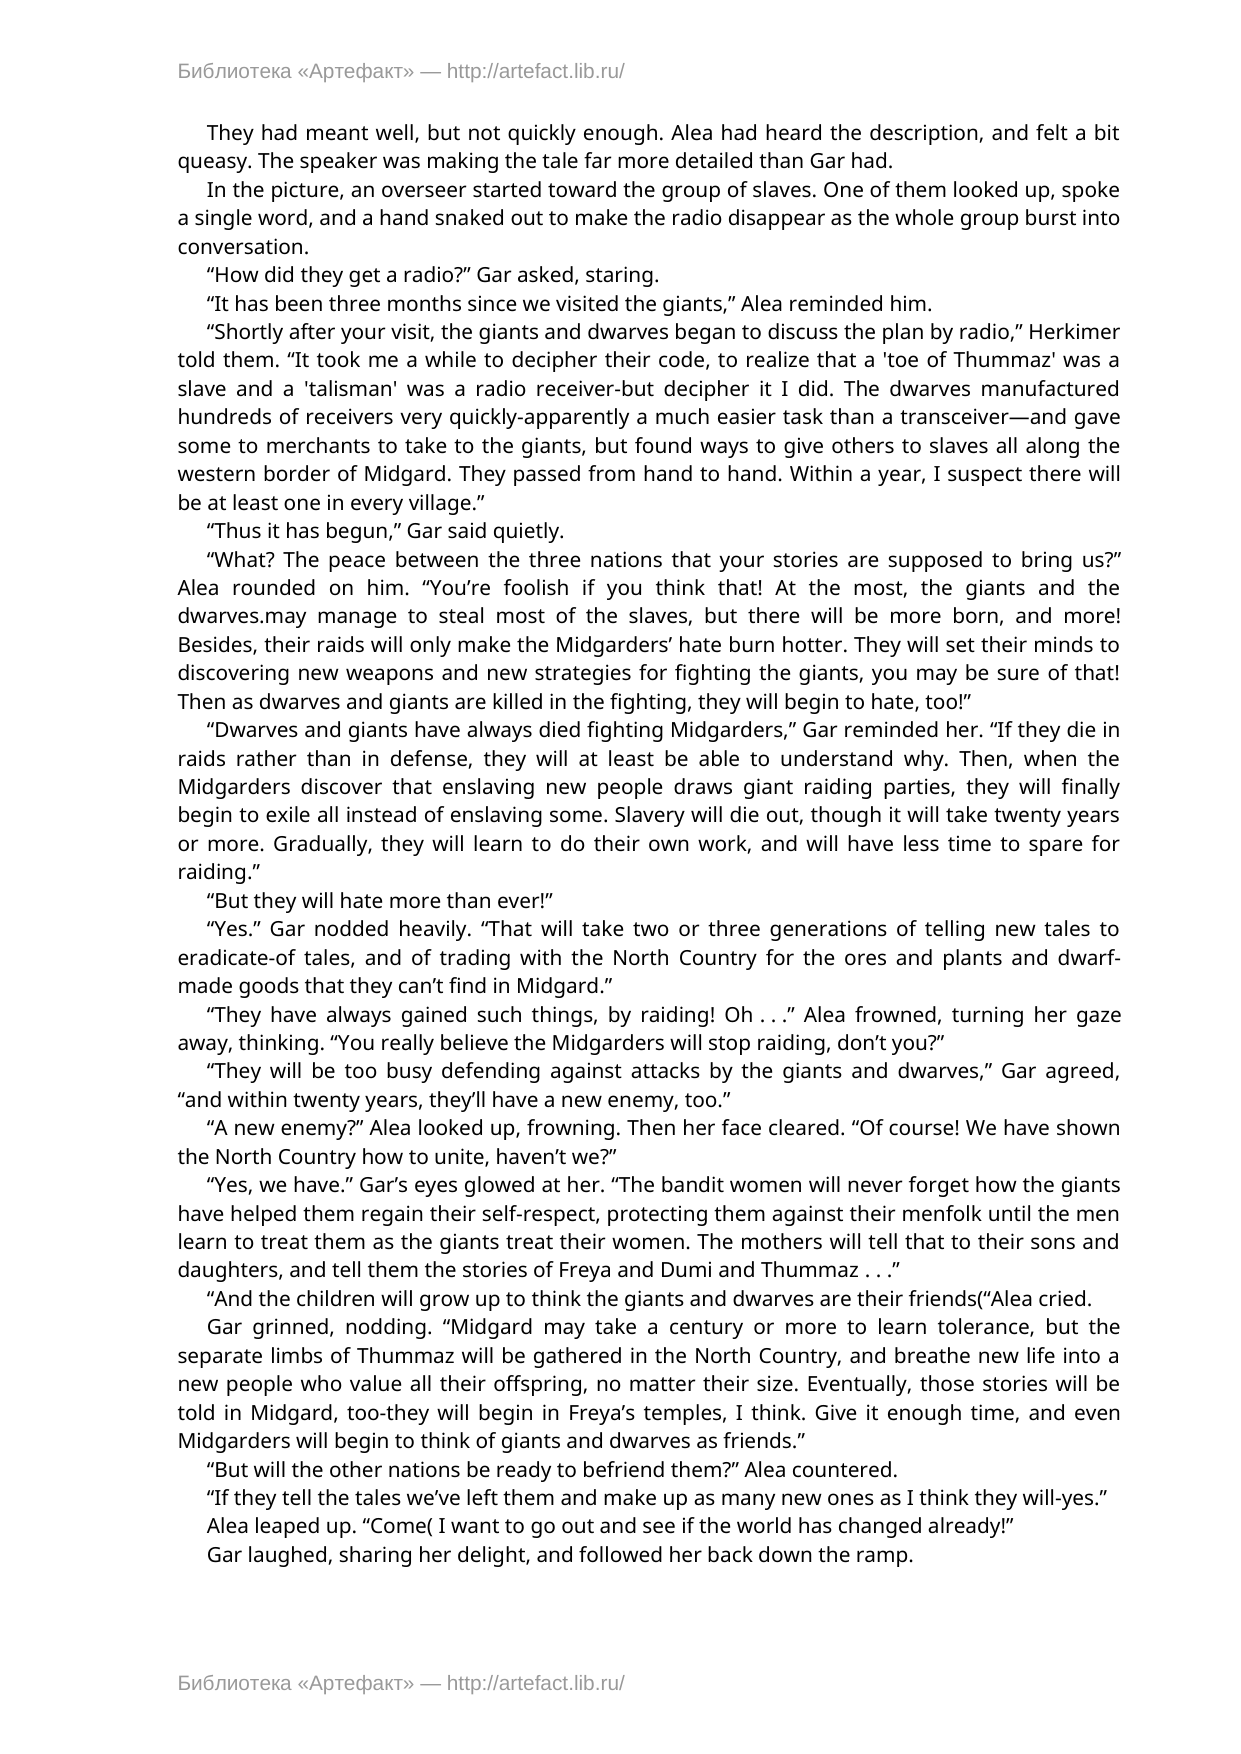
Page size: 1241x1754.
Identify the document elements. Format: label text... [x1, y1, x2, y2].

text Alea leaped up. “Come( I want to go out and see if the world has changed already!” [177, 1512, 1122, 1540]
text “If they tell the tales we’ve left them and make up as many new ones as I think they will-yes.” [177, 1483, 1122, 1512]
text “Yes.” Gar nodded heavily. “That will take two or three generations of telling new tales to eradicate-of tales, and of trading with the North Country for the ores and plants and dwarf-made goods that they can’t find in Midgard.” [177, 914, 1122, 1000]
text “Yes, we have.” Gar’s eyes glowed at her. “The bandit women will never forget how the giants have helped them regain their self-respect, protecting them against their menfolk until the men learn to treat them as the giants treat their women. The mothers will tell that to their sons and daughters, and tell them the stories of Freya and Dumi and Thummaz . . .” [177, 1170, 1122, 1284]
text “Thus it has begun,” Gar said quietly. [177, 516, 1122, 545]
text “But will the other nations be ready to befriend them?” Alea countered. [177, 1455, 1122, 1483]
text “They will be too busy defending against attacks by the giants and dwarves,” Gar agreed, “and within twenty years, they’ll have a new enemy, too.” [177, 1057, 1122, 1113]
text “They have always gained such things, by raiding! Oh . . .” Alea frowned, turning her gaze away, thinking. “You really believe the Midgarders will stop raiding, don’t you?” [177, 1000, 1122, 1057]
text “What? The peace between the three nations that your stories are supposed to bring us?” Alea rounded on him. “You’re foolish if you think that! At the most, the giants and the dwarves.may manage to steal most of the slaves, but there will be more born, and more! Besides, their raids will only make the Midgarders’ hate burn hotter. They will set their minds to discovering new weapons and new strategies for fighting the giants, you may be sure of that! Then as dwarves and giants are killed in the fighting, they will begin to hate, too!” [177, 545, 1122, 715]
text “A new enemy?” Alea looked up, frowning. Then her face cleared. “Of course! We have shown the North Country how to unite, haven’t we?” [177, 1113, 1122, 1170]
text Gar grinned, nodding. “Midgard may take a century or more to learn tolerance, but the separate limbs of Thummaz will be gathered in the North Country, and breathe new life into a new people who value all their offspring, no matter their size. Eventually, those stories will be told in Midgard, too-they will begin in Freya’s temples, I think. Give it enough time, and even Midgarders will begin to think of giants and dwarves as friends.” [177, 1312, 1122, 1455]
text “But they will hate more than ever!” [177, 886, 1122, 914]
text “It has been three months since we visited the giants,” Alea reminded him. [177, 289, 1122, 317]
text “How did they get a radio?” Gar asked, staring. [177, 260, 1122, 289]
text “Dwarves and giants have always died fighting Midgarders,” Gar reminded her. “If they die in raids rather than in defense, they will at least be able to understand why. Then, when the Midgarders discover that enslaving new people draws giant raiding parties, they will finally begin to exile all instead of enslaving some. Slavery will die out, though it will take twenty years or more. Gradually, they will learn to do their own work, and will have less time to spare for raiding.” [177, 715, 1122, 886]
text “Shortly after your visit, the giants and dwarves began to discuss the plan by radio,” Herkimer told them. “It took me a while to decipher their code, to realize that a 'toe of Thummaz' was a slave and a 'talisman' was a radio receiver-but decipher it I did. The dwarves manufactured hundreds of receivers very quickly-apparently a much easier task than a transceiver—and gave some to merchants to take to the giants, but found ways to give others to slaves all along the western border of Midgard. They passed from hand to hand. Within a year, I suspect there will be at least one in every village.” [177, 317, 1122, 516]
text In the picture, an overseer started toward the group of slaves. One of them looked up, spoke a single word, and a hand snaked out to make the radio disappear as the whole group burst into conversation. [177, 175, 1122, 260]
text “And the children will grow up to think the giants and dwarves are their friends(“Alea cried. [177, 1284, 1122, 1312]
text They had meant well, but not quickly enough. Alea had heard the description, and felt a bit queasy. The speaker was making the tale far more detailed than Gar had. [177, 118, 1122, 175]
text Gar laughed, sharing her delight, and followed her back down the ramp. [177, 1540, 1122, 1568]
